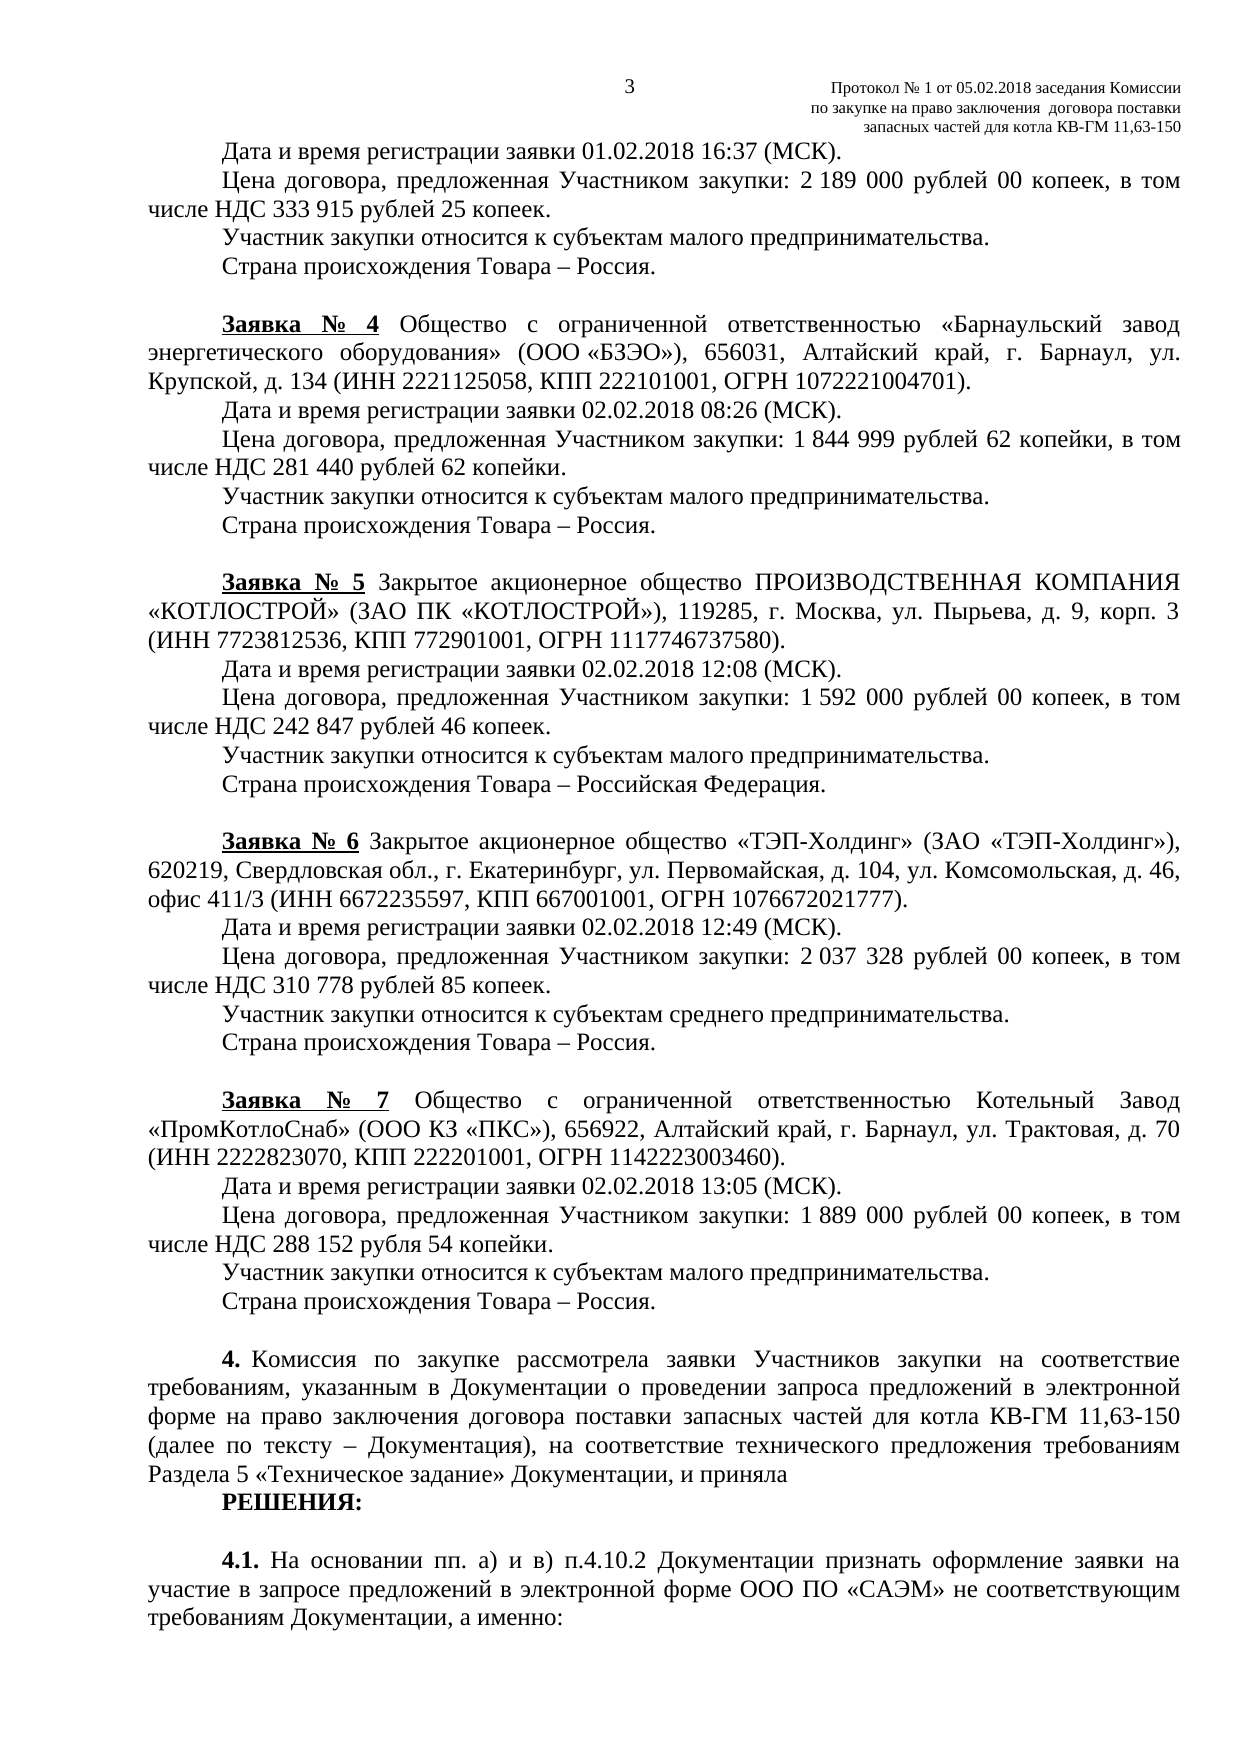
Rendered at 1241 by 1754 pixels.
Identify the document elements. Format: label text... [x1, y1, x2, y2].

text Страна происхождения Товара – Российская Федерация. [148, 769, 1181, 797]
text Страна происхождения Товара – Россия. [148, 251, 1181, 280]
text Дата и время регистрации заявки 02.02.2018 12:49 (МСК). [148, 912, 1181, 941]
text Заявка № 5 Закрытое акционерное общество ПРОИЗВОДСТВЕННАЯ КОМПАНИЯ «КОТЛОСТРОЙ» (ЗАО ПК «КОТЛОСТРОЙ»), 119285, г. Москва, ул. Пырьева, д. 9, корп. 3 (ИНН 7723812536, КПП 772901001, ОГРН 1117746737580). [148, 567, 1181, 654]
text Заявка № 6 Закрытое акционерное общество «ТЭП-Холдинг» (ЗАО «ТЭП-Холдинг»), 620219, Свердловская обл., г. Екатеринбург, ул. Первомайская, д. 104, ул. Комсомольская, д. 46, офис 411/3 (ИНН 6672235597, КПП 667001001, ОГРН 1076672021777). [148, 826, 1181, 912]
text Цена договора, предложенная Участником закупки: 2 189 000 рублей 00 копеек, в том числе НДС 333 915 рублей 25 копеек. [148, 165, 1181, 222]
text 4.1. На основании пп. а) и в) п.4.10.2 Документации признать оформление заявки на участие в запросе предложений в электронной форме ООО ПО «САЭМ» не соответствующим требованиям Документации, а именно: [148, 1545, 1181, 1631]
text Участник закупки относится к субъектам малого предпринимательства. [148, 1257, 1181, 1286]
text Цена договора, предложенная Участником закупки: 2 037 328 рублей 00 копеек, в том числе НДС 310 778 рублей 85 копеек. [148, 941, 1181, 999]
list Комиссия по закупке рассмотрела заявки Участников закупки на соответствие требованиям, указанным в Документации о проведении запроса предложений в электронной форме на право заключения договора поставки запасных частей для котла КВ-ГМ 11,63-150 (далее по тексту – Документация), на соответствие технического предложения требованиям Раздела 5 «Техническое задание» Документации, и приняла [148, 1344, 1181, 1487]
text Цена договора, предложенная Участником закупки: 1 889 000 рублей 00 копеек, в том числе НДС 288 152 рубля 54 копейки. [148, 1200, 1181, 1257]
text Цена договора, предложенная Участником закупки: 1 844 999 рублей 62 копейки, в том числе НДС 281 440 рублей 62 копейки. [148, 424, 1181, 481]
text Дата и время регистрации заявки 01.02.2018 16:37 (МСК). [148, 136, 1181, 165]
text Дата и время регистрации заявки 02.02.2018 08:26 (МСК). [148, 395, 1181, 424]
text Участник закупки относится к субъектам малого предпринимательства. [148, 740, 1181, 769]
text Цена договора, предложенная Участником закупки: 1 592 000 рублей 00 копеек, в том числе НДС 242 847 рублей 46 копеек. [148, 682, 1181, 740]
text Дата и время регистрации заявки 02.02.2018 12:08 (МСК). [148, 654, 1181, 682]
text Дата и время регистрации заявки 02.02.2018 13:05 (МСК). [148, 1171, 1181, 1200]
text Участник закупки относится к субъектам малого предпринимательства. [148, 222, 1181, 251]
text Заявка № 7 Общество с ограниченной ответственностью Котельный Завод «ПромКотлоСнаб» (ООО КЗ «ПКС»), 656922, Алтайский край, г. Барнаул, ул. Трактовая, д. 70 (ИНН 2222823070, КПП 222201001, ОГРН 1142223003460). [148, 1085, 1181, 1171]
text Участник закупки относится к субъектам среднего предпринимательства. [148, 999, 1181, 1027]
text Участник закупки относится к субъектам малого предпринимательства. [148, 481, 1181, 510]
text Страна происхождения Товара – Россия. [148, 510, 1181, 539]
list РЕШЕНИЯ: [222, 1487, 1181, 1516]
text Страна происхождения Товара – Россия. [148, 1286, 1181, 1315]
text Страна происхождения Товара – Россия. [148, 1027, 1181, 1056]
text Заявка № 4 Общество с ограниченной ответственностью «Барнаульский завод энергетического оборудования» (ООО «БЗЭО»), 656031, Алтайский край, г. Барнаул, ул. Крупской, д. 134 (ИНН 2221125058, КПП 222101001, ОГРН 1072221004701). [148, 309, 1181, 395]
